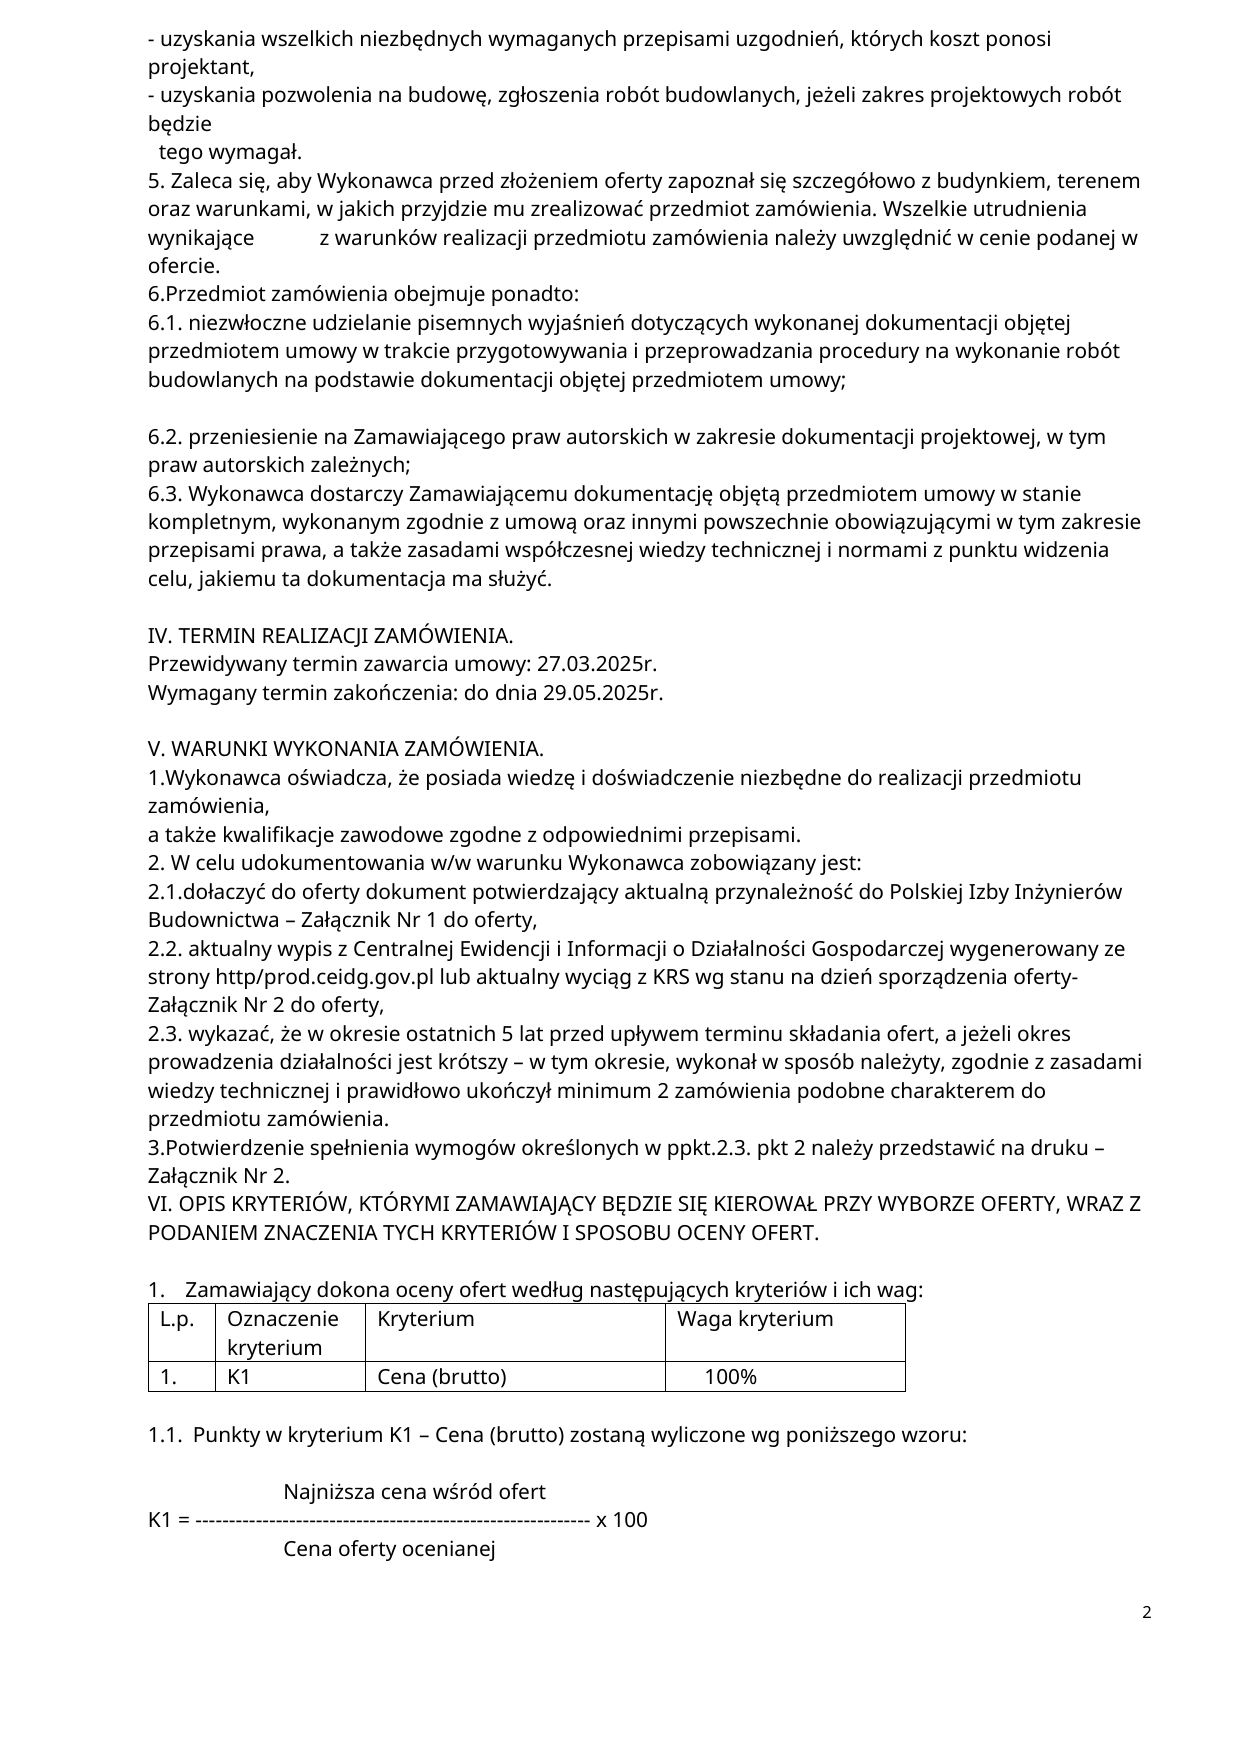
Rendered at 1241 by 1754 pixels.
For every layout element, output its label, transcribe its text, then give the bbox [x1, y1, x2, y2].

text 6.Przedmiot zamówienia obejmuje ponadto: [148, 279, 1152, 308]
text VI. OPIS KRYTERIÓW, KTÓRYMI ZAMAWIAJĄCY BĘDZIE SIĘ KIEROWAŁ PRZY WYBORZE OFERTY, WRAZ Z PODANIEM ZNACZENIA TYCH KRYTERIÓW I SPOSOBU OCENY OFERT. [148, 1189, 1152, 1246]
text 6.3. Wykonawca dostarczy Zamawiającemu dokumentację objętą przedmiotem umowy w stanie kompletnym, wykonanym zgodnie z umową oraz innymi powszechnie obowiązującymi w tym zakresie przepisami prawa, a także zasadami współczesnej wiedzy technicznej i normami z punktu widzenia celu, jakiemu ta dokumentacja ma służyć. [148, 479, 1152, 592]
text Wymagany termin zakończenia: do dnia 29.05.2025r. [148, 678, 1152, 706]
table_cell Cena (brutto) [366, 1362, 665, 1391]
text 3.Potwierdzenie spełnienia wymogów określonych w ppkt.2.3. pkt 2 należy przedstawić na druku – Załącznik Nr 2. [148, 1133, 1152, 1189]
table_cell 1. [149, 1362, 215, 1391]
text 6.1. niezwłoczne udzielanie pisemnych wyjaśnień dotyczących wykonanej dokumentacji objętej przedmiotem umowy w trakcie przygotowywania i przeprowadzania procedury na wykonanie robót budowlanych na podstawie dokumentacji objętej przedmiotem umowy; [148, 308, 1152, 393]
text IV. TERMIN REALIZACJI ZAMÓWIENIA. [148, 621, 1152, 649]
text Najniższa cena wśród ofert [148, 1477, 1152, 1506]
text 6.2. przeniesienie na Zamawiającego praw autorskich w zakresie dokumentacji projektowej, w tym praw autorskich zależnych; [148, 422, 1152, 479]
text - uzyskania pozwolenia na budowę, zgłoszenia robót budowlanych, jeżeli zakres projektowych robót będzie [148, 81, 1152, 137]
text 2.1.dołaczyć do oferty dokument potwierdzający aktualną przynależność do Polskiej Izby Inżynierów Budownictwa – Załącznik Nr 1 do oferty, [148, 877, 1152, 934]
text 2. W celu udokumentowania w/w warunku Wykonawca zobowiązany jest: [148, 848, 1152, 877]
table_header Waga kryterium [666, 1304, 905, 1361]
text 1.Wykonawca oświadcza, że posiada wiedzę i doświadczenie niezbędne do realizacji przedmiotu zamówienia, [148, 763, 1152, 820]
text K1 = ----------------------------------------------------------- x 100 [148, 1506, 1152, 1534]
text 2.3. wykazać, że w okresie ostatnich 5 lat przed upływem terminu składania ofert, a jeżeli okres prowadzenia działalności jest krótszy – w tym okresie, wykonał w sposób należyty, zgodnie z zasadami wiedzy technicznej i prawidłowo ukończył minimum 2 zamówienia podobne charakterem do przedmiotu zamówienia. [148, 1019, 1152, 1133]
text V. WARUNKI WYKONANIA ZAMÓWIENIA. [148, 734, 1152, 763]
text Cena oferty ocenianej [148, 1534, 1152, 1562]
list Punkty w kryterium K1 – Cena (brutto) zostaną wyliczone wg poniższego wzoru: [148, 1420, 1152, 1449]
table_header Oznaczenie kryterium [216, 1304, 365, 1361]
text 5. Zaleca się, aby Wykonawca przed złożeniem oferty zapoznał się szczegółowo z budynkiem, terenem oraz warunkami, w jakich przyjdzie mu zrealizować przedmiot zamówienia. Wszelkie utrudnienia wynikające z warunków realizacji przedmiotu zamówienia należy uwzględnić w cenie podanej w ofercie. [148, 166, 1152, 279]
table_cell 100% [666, 1362, 905, 1391]
table_header Kryterium [366, 1304, 665, 1361]
text a także kwalifikacje zawodowe zgodne z odpowiednimi przepisami. [148, 820, 1152, 848]
text - uzyskania wszelkich niezbędnych wymaganych przepisami uzgodnień, których koszt ponosi projektant, [148, 24, 1152, 81]
text Przewidywany termin zawarcia umowy: 27.03.2025r. [148, 649, 1152, 678]
table_header L.p. [149, 1304, 215, 1361]
list Zamawiający dokona oceny ofert według następujących kryteriów i ich wag: [148, 1275, 1152, 1303]
text 2.2. aktualny wypis z Centralnej Ewidencji i Informacji o Działalności Gospodarczej wygenerowany ze strony http/prod.ceidg.gov.pl lub aktualny wyciąg z KRS wg stanu na dzień sporządzenia oferty- Załącznik Nr 2 do oferty, [148, 934, 1152, 1019]
table_cell K1 [216, 1362, 365, 1391]
text tego wymagał. [148, 137, 1152, 166]
